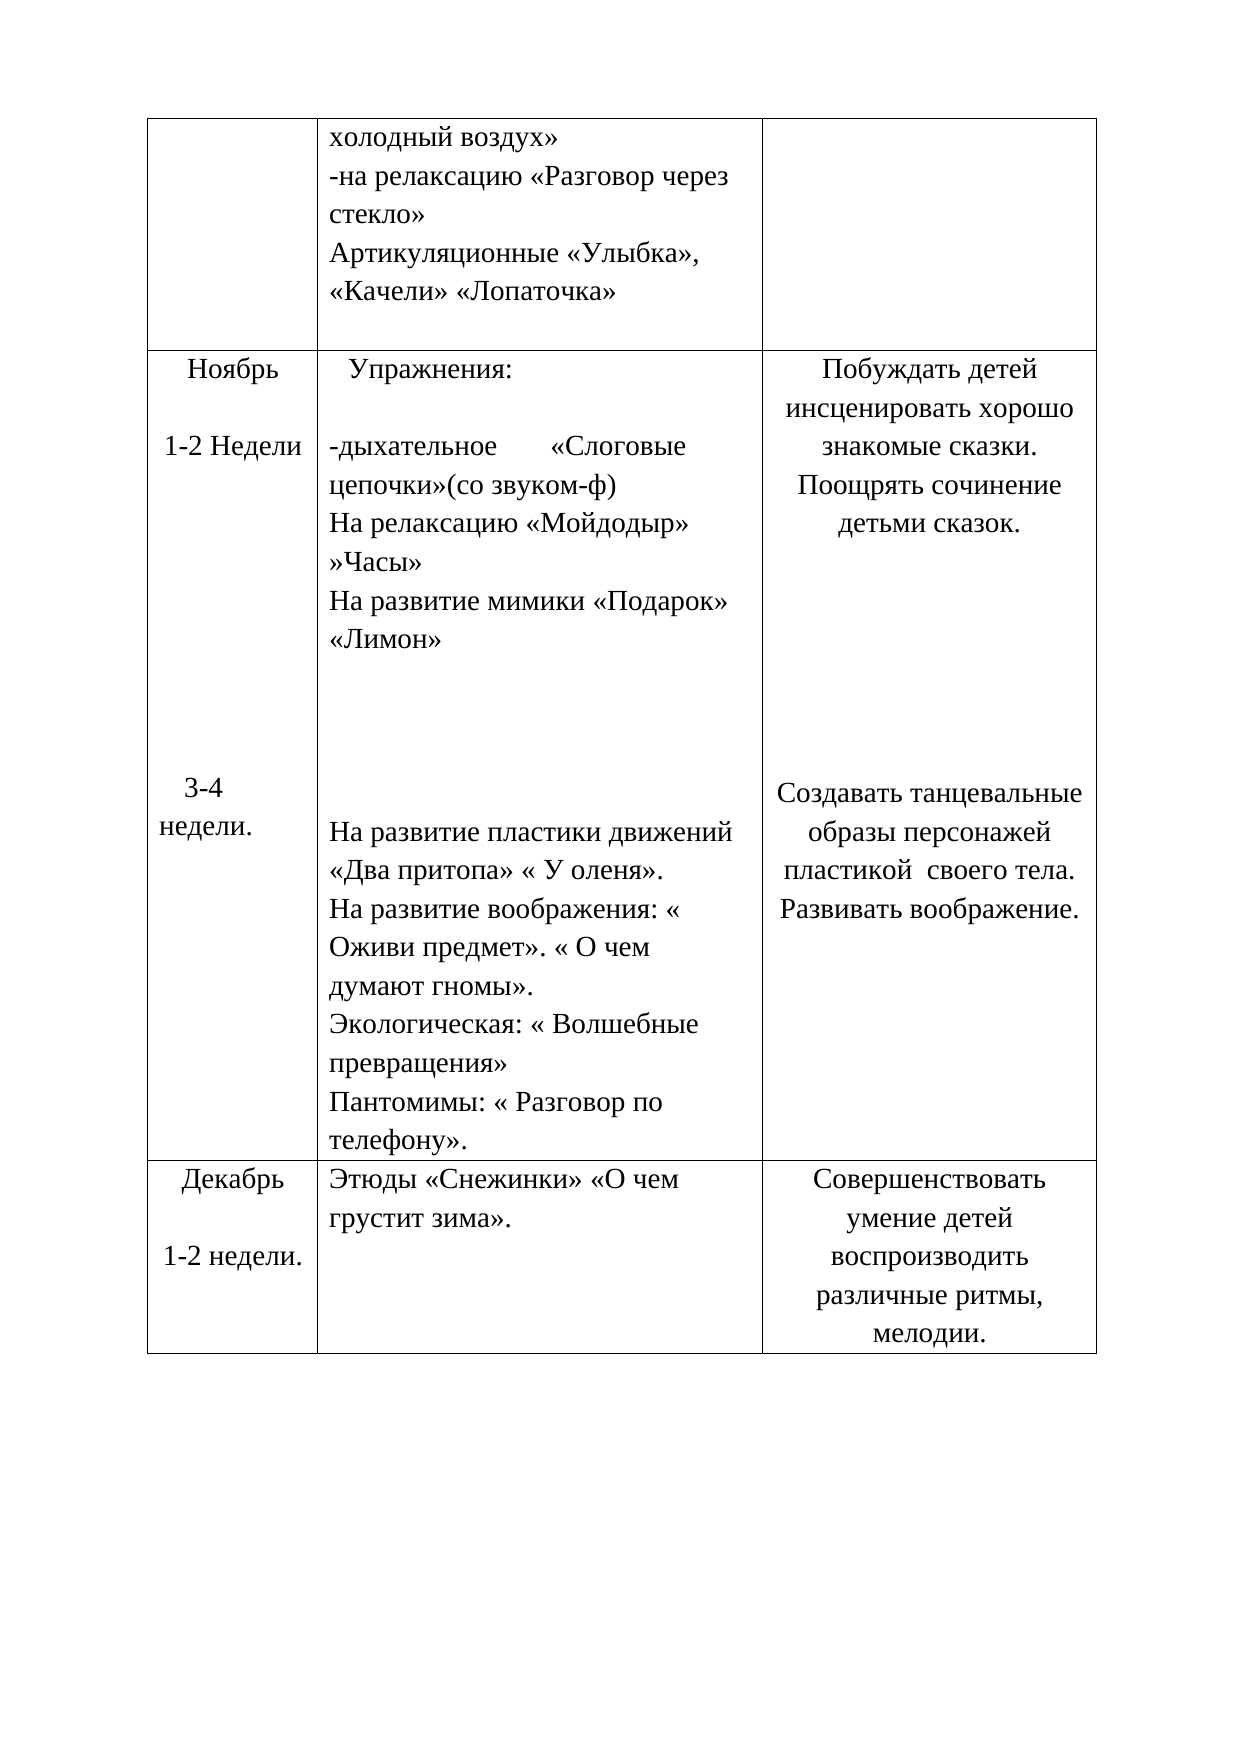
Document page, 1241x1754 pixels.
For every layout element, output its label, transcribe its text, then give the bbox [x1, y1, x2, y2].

table_cell Побуждать детей инсценировать хорошо знакомые сказки. Поощрять сочинение детьми сказок. Создавать танцевальные образы персонажей пластикой своего тела. Развивать воображение. [763, 351, 1096, 1160]
table_cell Совершенствовать умение детей воспроизводить различные ритмы, мелодии. [763, 1161, 1096, 1353]
table_cell Этюды «Снежинки» «О чем грустит зима». [318, 1161, 762, 1353]
table_cell Ноябрь 1-2 Недели 3-4 недели. [148, 351, 317, 1160]
table_cell Упражнения: -дыхательное «Слоговые цепочки»(со звуком-ф) На релаксацию «Мойдодыр» »Часы» На развитие мимики «Подарок» «Лимон» На развитие пластики движений «Два притопа» « У оленя». На развитие воображения: « Оживи предмет». « О чем думают гномы». Экологическая: « Волшебные превращения» Пантомимы: « Разговор по телефону». [318, 351, 762, 1160]
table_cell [763, 119, 1096, 350]
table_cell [148, 119, 317, 350]
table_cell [318, 119, 762, 350]
table_cell Декабрь 1-2 недели. [148, 1161, 317, 1353]
